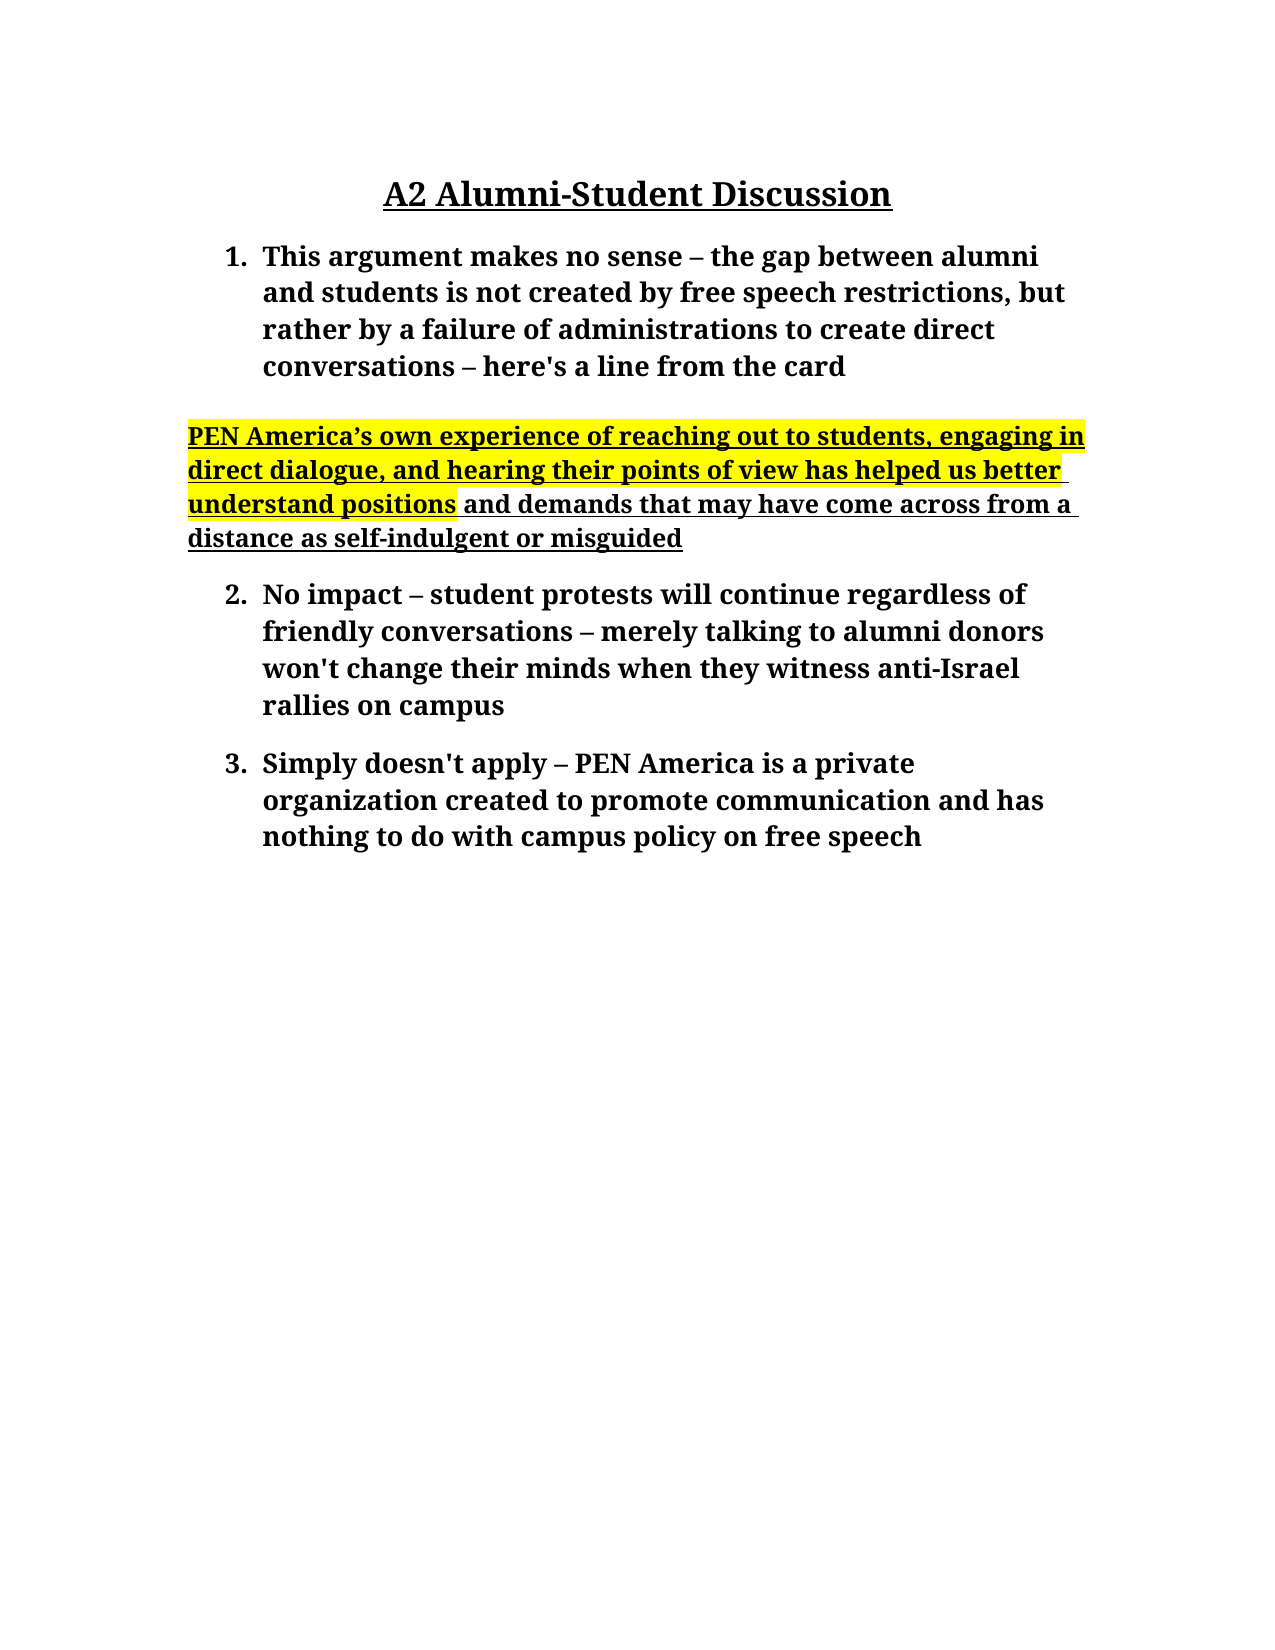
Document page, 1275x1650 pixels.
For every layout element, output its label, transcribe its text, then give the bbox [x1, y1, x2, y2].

subtitle Simply doesn't apply – PEN America is a private organization created to promote communication and has nothing to do with campus policy on free speech [225, 744, 1087, 855]
subtitle A2 Alumni-Student Discussion [187, 171, 1087, 216]
text PEN America’s own experience of reaching out to students, engaging in direct dialogue, and hearing their points of view has helped us better understand positions and demands that may have come across from a distance as self-indulgent or misguided [187, 419, 1087, 555]
subtitle No impact – student protests will continue regardless of friendly conversations – merely talking to alumni donors won't change their minds when they witness anti-Israel rallies on campus [225, 576, 1087, 723]
subtitle This argument makes no sense – the gap between alumni and students is not created by free speech restrictions, but rather by a failure of administrations to create direct conversations – here's a line from the card [225, 237, 1087, 384]
